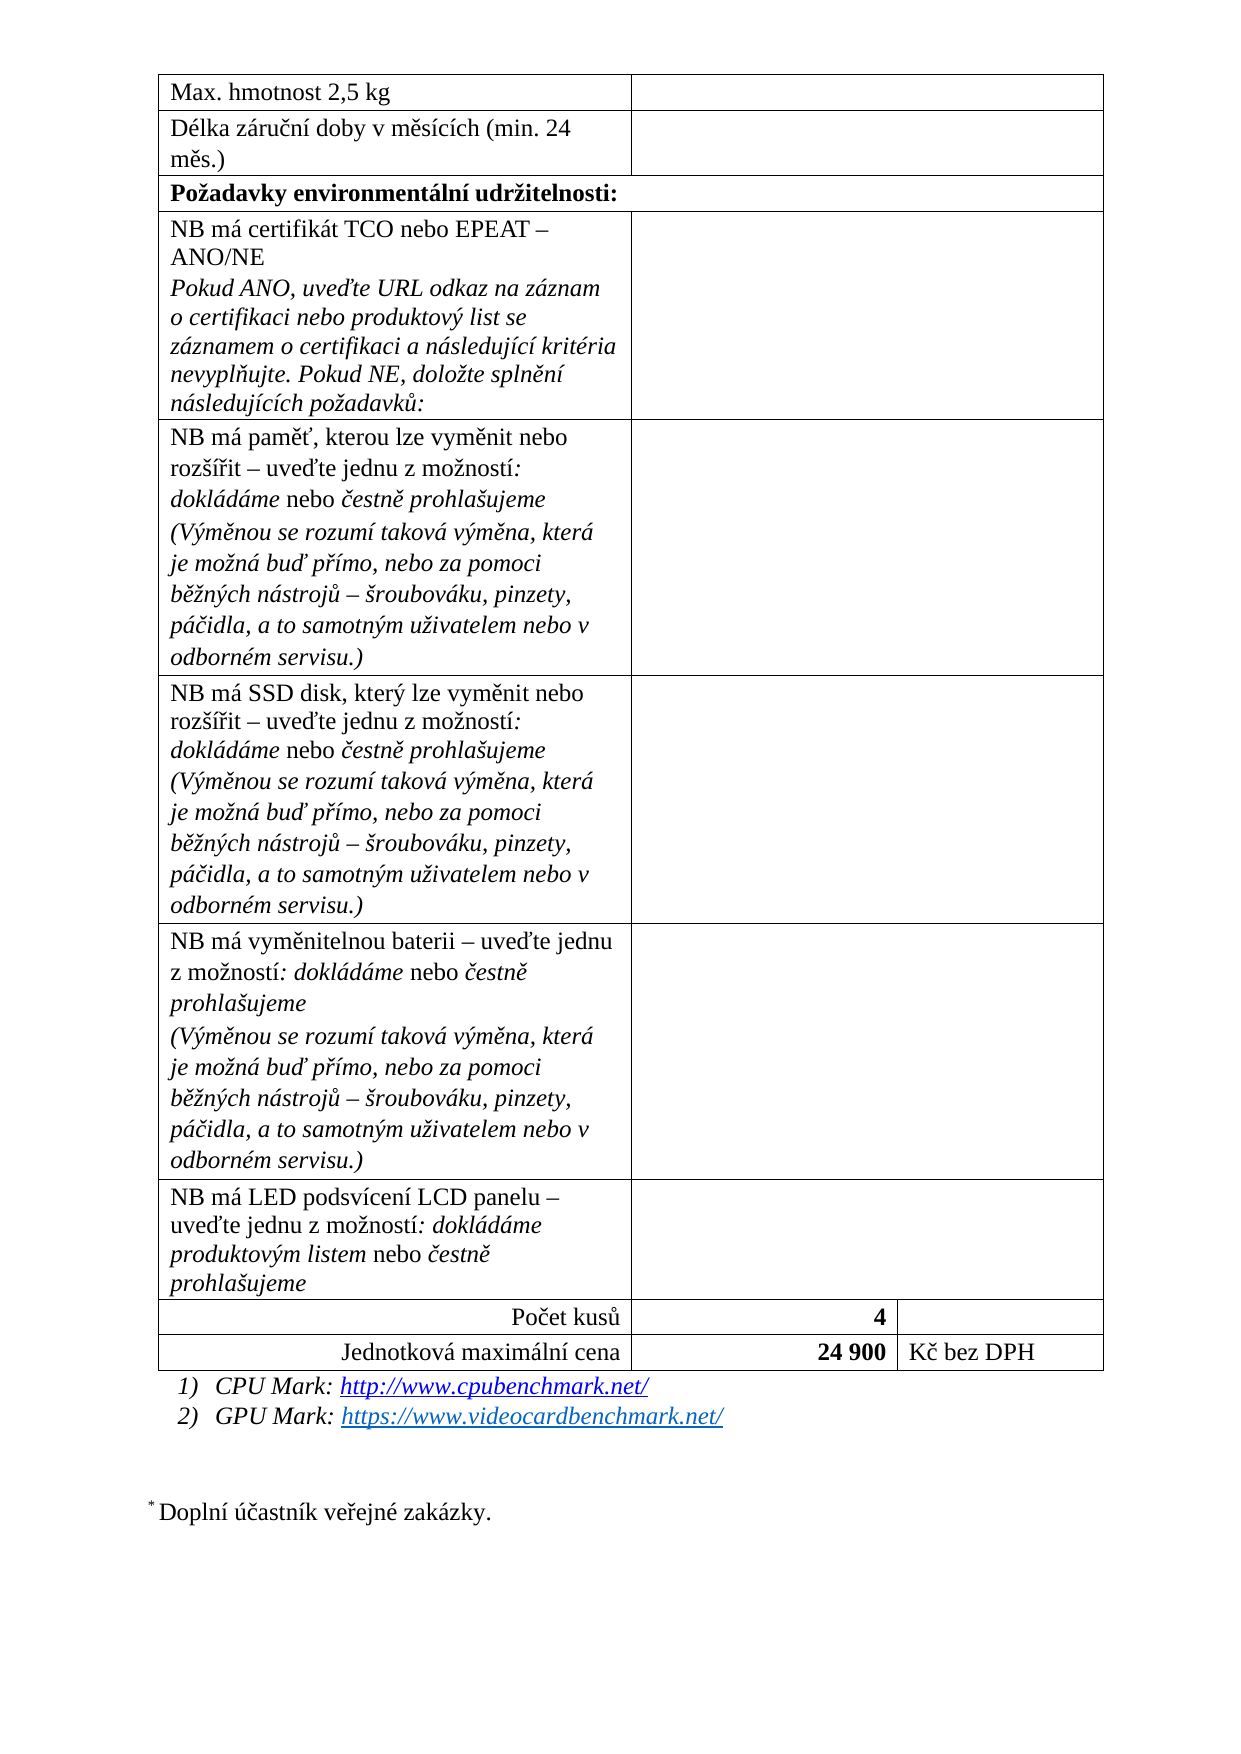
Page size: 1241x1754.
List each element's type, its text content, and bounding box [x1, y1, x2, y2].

table_cell Délka záruční doby v měsících (min. 24 měs.) [159, 111, 631, 175]
list CPU Mark: http://www.cpubenchmark.net/ [177, 1371, 1093, 1399]
table_cell NB má SSD disk, který lze vyměnit nebo rozšířit – uveďte jednu z možností: dokládáme nebo čestně prohlašujeme (Výměnou se rozumí taková výměna, která je možná buď přímo, nebo za pomoci běžných nástrojů – šroubováku, pinzety, páčidla, a to samotným uživatelem nebo v odborném servisu.) [159, 676, 631, 923]
table_cell NB má vyměnitelnou baterii – uveďte jednu z možností: dokládáme nebo čestně prohlašujeme (Výměnou se rozumí taková výměna, která je možná buď přímo, nebo za pomoci běžných nástrojů – šroubováku, pinzety, páčidla, a to samotným uživatelem nebo v odborném servisu.) [159, 924, 631, 1178]
text * Doplní účastník veřejné zakázky. [148, 1497, 1093, 1525]
table_cell Požadavky environmentální udržitelnosti: [159, 176, 1103, 211]
table_cell [898, 1300, 1103, 1334]
table_cell [632, 676, 1103, 923]
table_cell Jednotková maximální cena [159, 1335, 631, 1370]
table_cell [632, 420, 1103, 674]
table_cell [632, 75, 1103, 110]
table_cell 24 900 [632, 1335, 897, 1370]
table_cell NB má LED podsvícení LCD panelu – uveďte jednu z možností: dokládáme produktovým listem nebo čestně prohlašujeme [159, 1180, 631, 1299]
table_cell [632, 111, 1103, 175]
table_cell [632, 212, 1103, 419]
table_cell Max. hmotnost 2,5 kg [159, 75, 631, 110]
table_cell [632, 1180, 1103, 1299]
table_cell [632, 924, 1103, 1178]
table_cell 4 [632, 1300, 897, 1334]
table_cell Počet kusů [159, 1300, 631, 1334]
table_cell NB má certifikát TCO nebo EPEAT – ANO/NE Pokud ANO, uveďte URL odkaz na záznam o certifikaci nebo produktový list se záznamem o certifikaci a následující kritéria nevyplňujte. Pokud NE, doložte splnění následujících požadavků: [159, 212, 631, 419]
list GPU Mark: https://www.videocardbenchmark.net/ [177, 1401, 1093, 1430]
table_cell Kč bez DPH [898, 1335, 1103, 1370]
table_cell NB má paměť, kterou lze vyměnit nebo rozšířit – uveďte jednu z možností: dokládáme nebo čestně prohlašujeme (Výměnou se rozumí taková výměna, která je možná buď přímo, nebo za pomoci běžných nástrojů – šroubováku, pinzety, páčidla, a to samotným uživatelem nebo v odborném servisu.) [159, 420, 631, 674]
